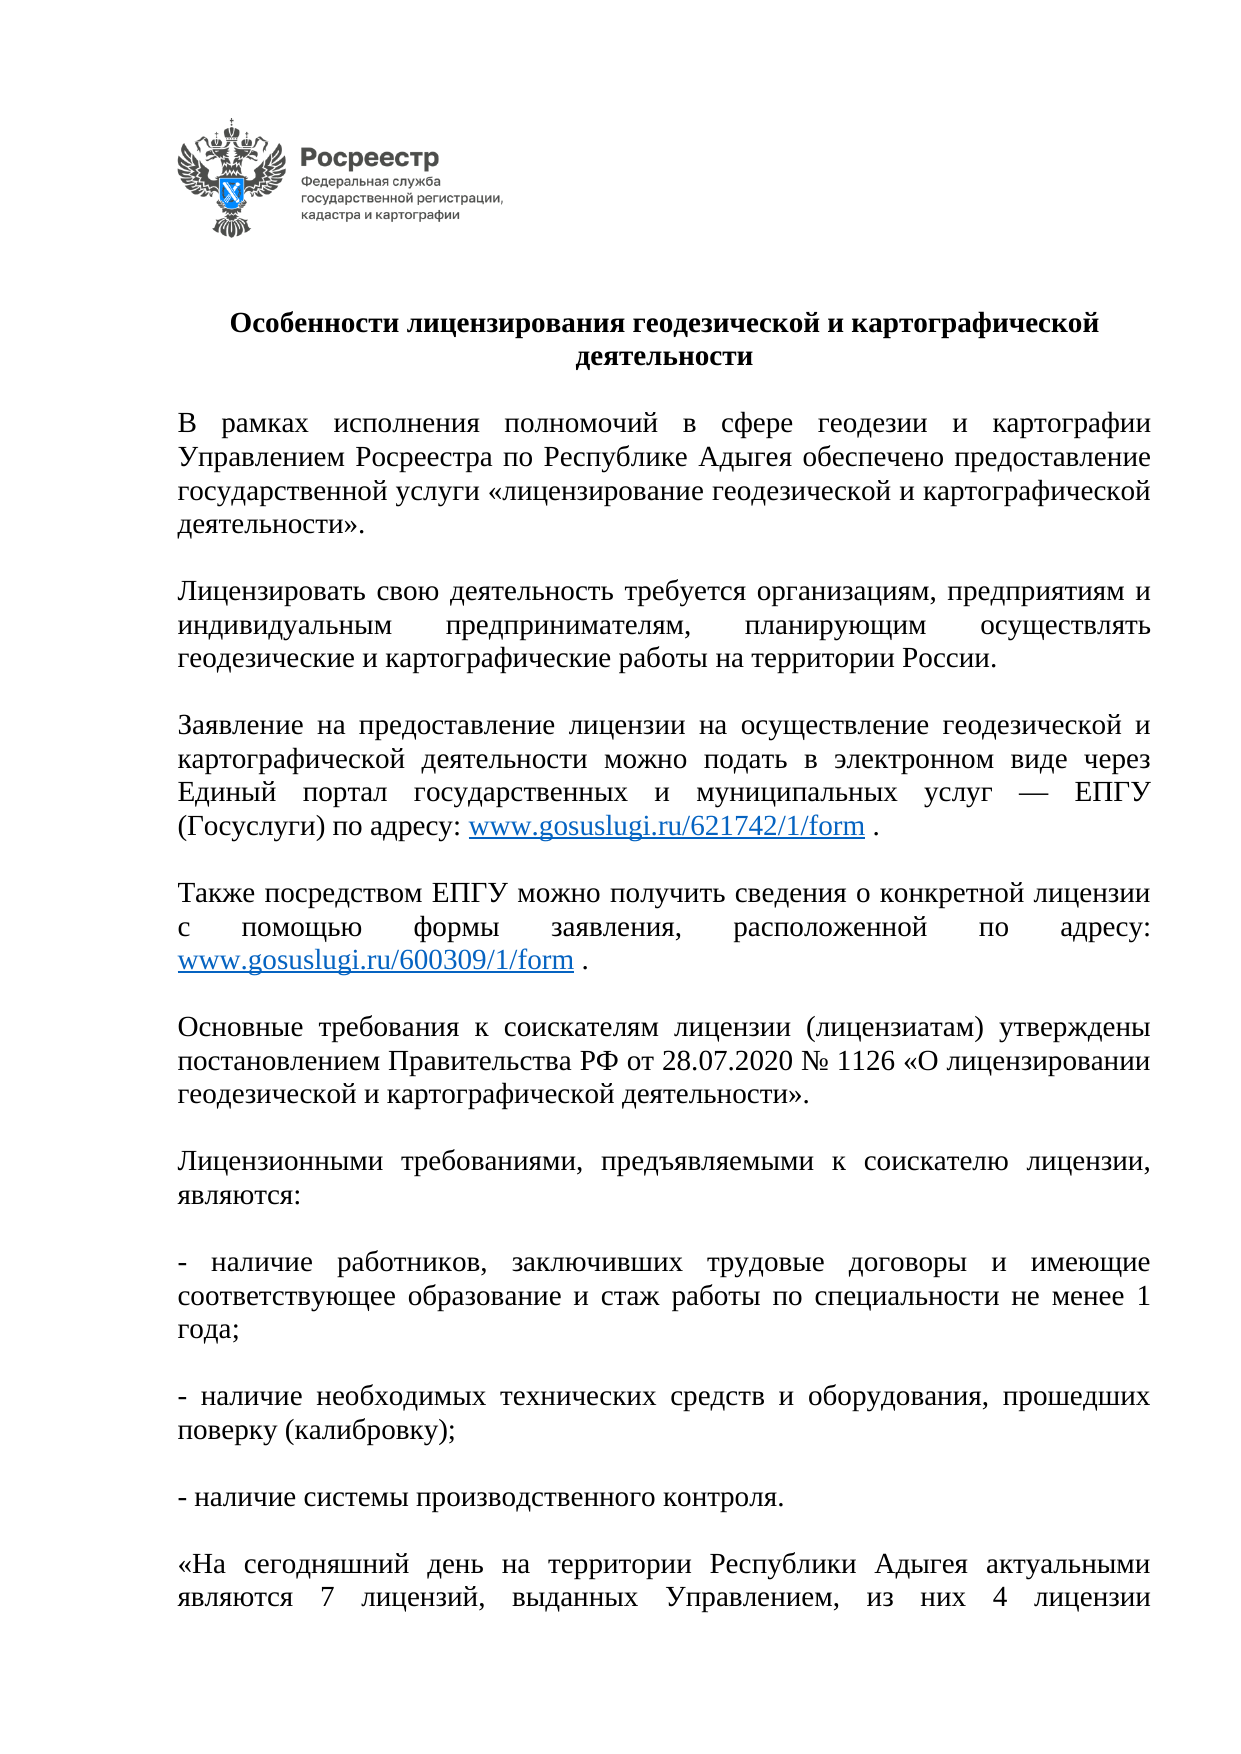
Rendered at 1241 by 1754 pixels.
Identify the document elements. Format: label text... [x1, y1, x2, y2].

text Также посредством ЕПГУ можно получить сведения о конкретной лицензии с помощью формы заявления, расположенной по адресу: www.gosuslugi.ru/600309/1/form . [177, 875, 1152, 976]
text - наличие системы производственного контроля. [177, 1479, 1152, 1512]
text Основные требования к соискателям лицензии (лицензиатам) утверждены постановлением Правительства РФ от 28.07.2020 № 1126 «О лицензировании геодезической и картографической деятельности». [177, 1009, 1152, 1110]
text Особенности лицензирования геодезической и картографической деятельности [177, 305, 1152, 372]
text В рамках исполнения полномочий в сфере геодезии и картографии Управлением Росреестра по Республике Адыгея обеспечено предоставление государственной услуги «лицензирование геодезической и картографической деятельности». [177, 406, 1152, 540]
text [177, 1546, 1152, 1613]
text Заявление на предоставление лицензии на осуществление геодезической и картографической деятельности можно подать в электронном виде через Единый портал государственных и муниципальных услуг — ЕПГУ (Госуслуги) по адресу: www.gosuslugi.ru/621742/1/form . [177, 707, 1152, 842]
picture [177, 118, 503, 238]
text Лицензионными требованиями, предъявляемыми к соискателю лицензии, являются: [177, 1143, 1152, 1211]
text - наличие работников, заключивших трудовые договоры и имеющие соответствующее образование и стаж работы по специальности не менее 1 года; [177, 1244, 1152, 1345]
text Лицензировать свою деятельность требуется организациям, предприятиям и индивидуальным предпринимателям, планирующим осуществлять геодезические и картографические работы на территории России. [177, 573, 1152, 674]
text - наличие необходимых технических средств и оборудования, прошедших поверку (калибровку); [177, 1378, 1152, 1445]
